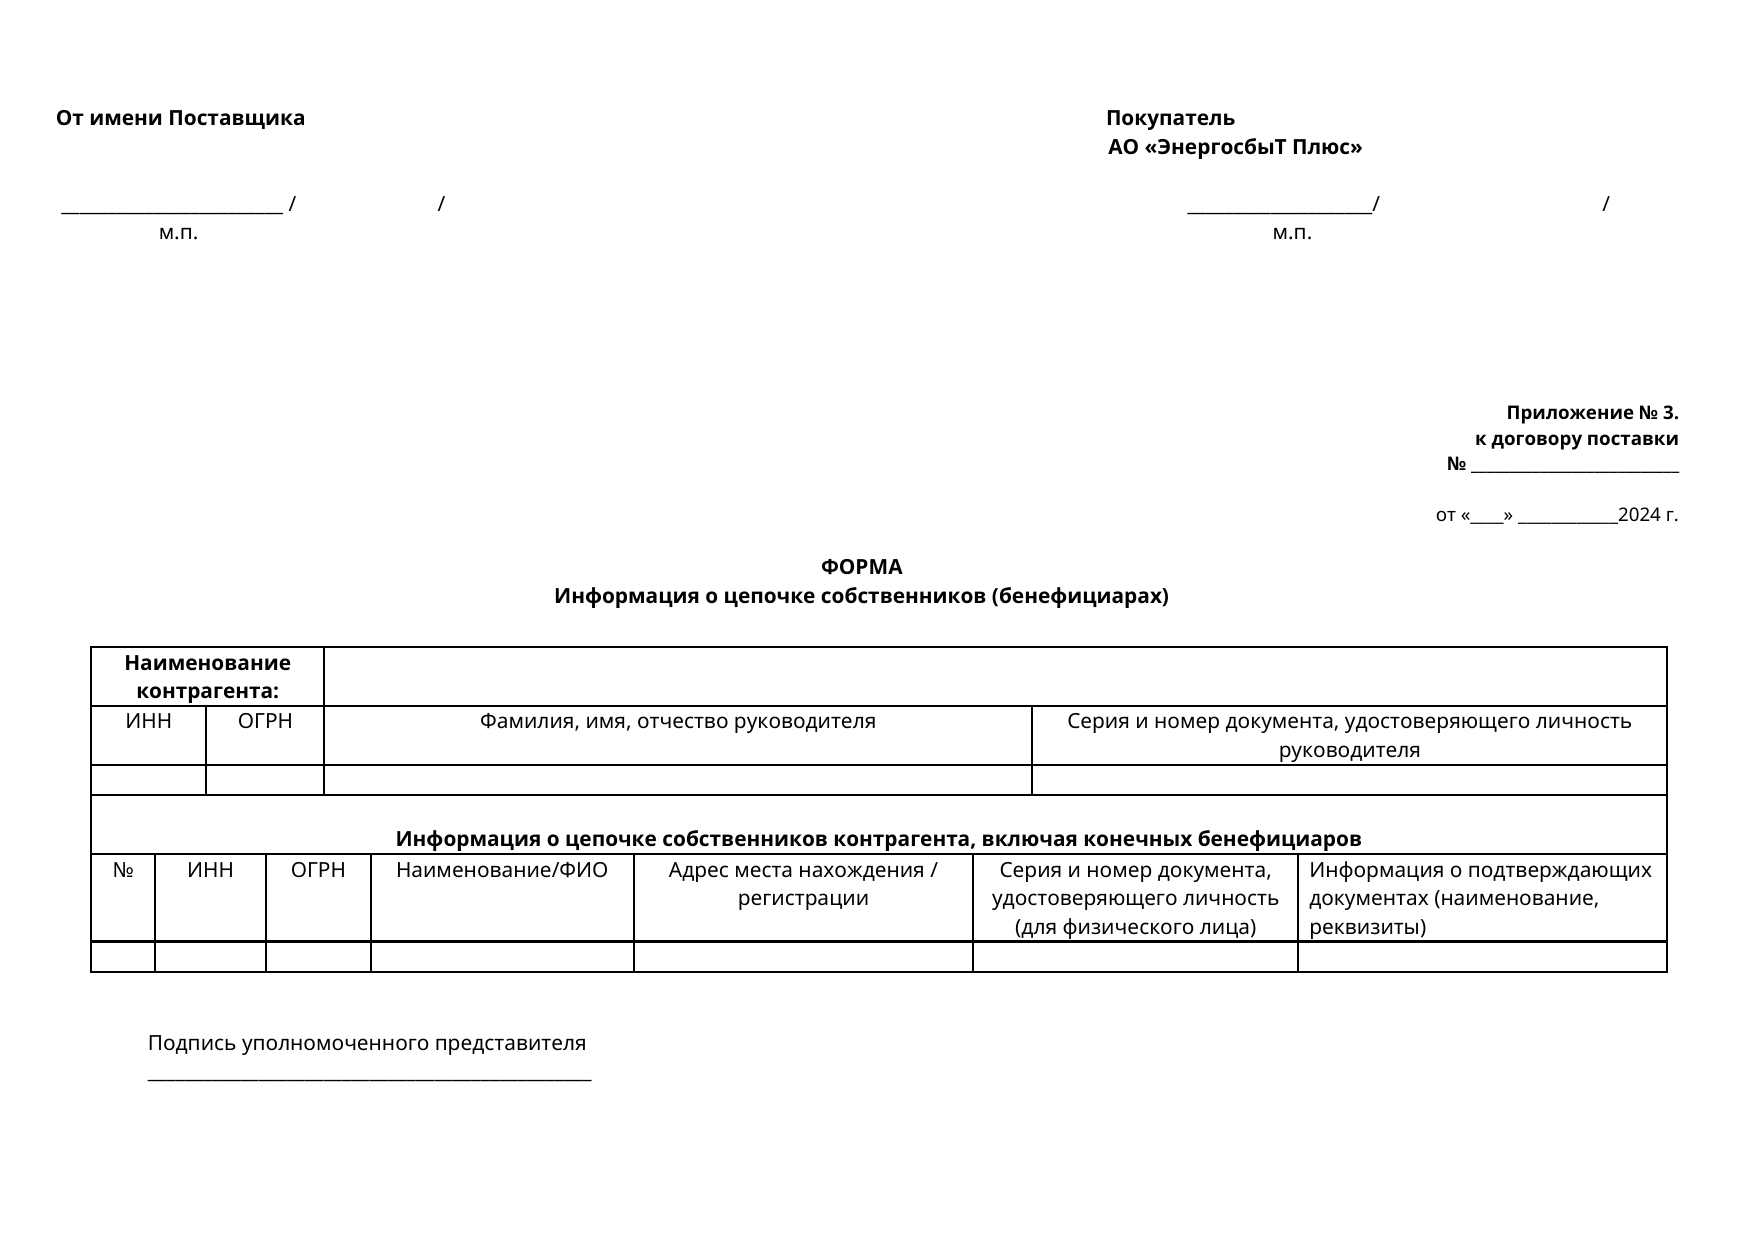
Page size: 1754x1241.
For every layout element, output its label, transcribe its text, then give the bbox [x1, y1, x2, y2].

table_cell ИНН [156, 855, 265, 940]
text № ___________________________ [44, 450, 1679, 476]
table_cell ОГРН [267, 855, 370, 940]
table_header Покупатель АО «ЭнергосбыТ Плюс» ____________________/ / м.п. [720, 103, 1621, 295]
table_header [325, 648, 1666, 704]
text Информация о цепочке собственников (бенефициарах) [44, 581, 1679, 609]
table_cell [635, 943, 972, 971]
table_cell ИНН [92, 707, 205, 763]
table_cell [92, 943, 154, 971]
text к договору поставки [44, 425, 1679, 450]
table_cell Информация о подтверждающих документах (наименование, реквизиты) [1299, 855, 1666, 940]
table_cell [325, 766, 1031, 794]
text ________________________________________________ [148, 1056, 1679, 1085]
text Подпись уполномоченного представителя [44, 1028, 1679, 1056]
table_header От имени Поставщика ________________________ / / м.п. [44, 103, 720, 295]
table_cell ОГРН [207, 707, 323, 763]
table_cell [92, 766, 205, 794]
table_cell [1299, 943, 1666, 971]
table_cell Адрес места нахождения / регистрации [635, 855, 972, 940]
text ФОРМА [44, 552, 1679, 581]
text Приложение № 3. [44, 399, 1679, 425]
table_cell [1033, 766, 1666, 794]
table_cell Серия и номер документа, удостоверяющего личность (для физического лица) [974, 855, 1297, 940]
table_cell [372, 943, 633, 971]
table_cell № [92, 855, 154, 940]
table_cell Наименование/ФИО [372, 855, 633, 940]
table_cell [974, 943, 1297, 971]
table_cell [156, 943, 265, 971]
table_cell [207, 766, 323, 794]
table_header Наименование контрагента: [92, 648, 323, 704]
table_cell [267, 943, 370, 971]
text от «____» ____________2024 г. [44, 501, 1679, 527]
table_cell Фамилия, имя, отчество руководителя [325, 707, 1031, 763]
table_cell Информация о цепочке собственников контрагента, включая конечных бенефициаров [92, 796, 1666, 853]
table_cell Серия и номер документа, удостоверяющего личность руководителя [1033, 707, 1666, 763]
